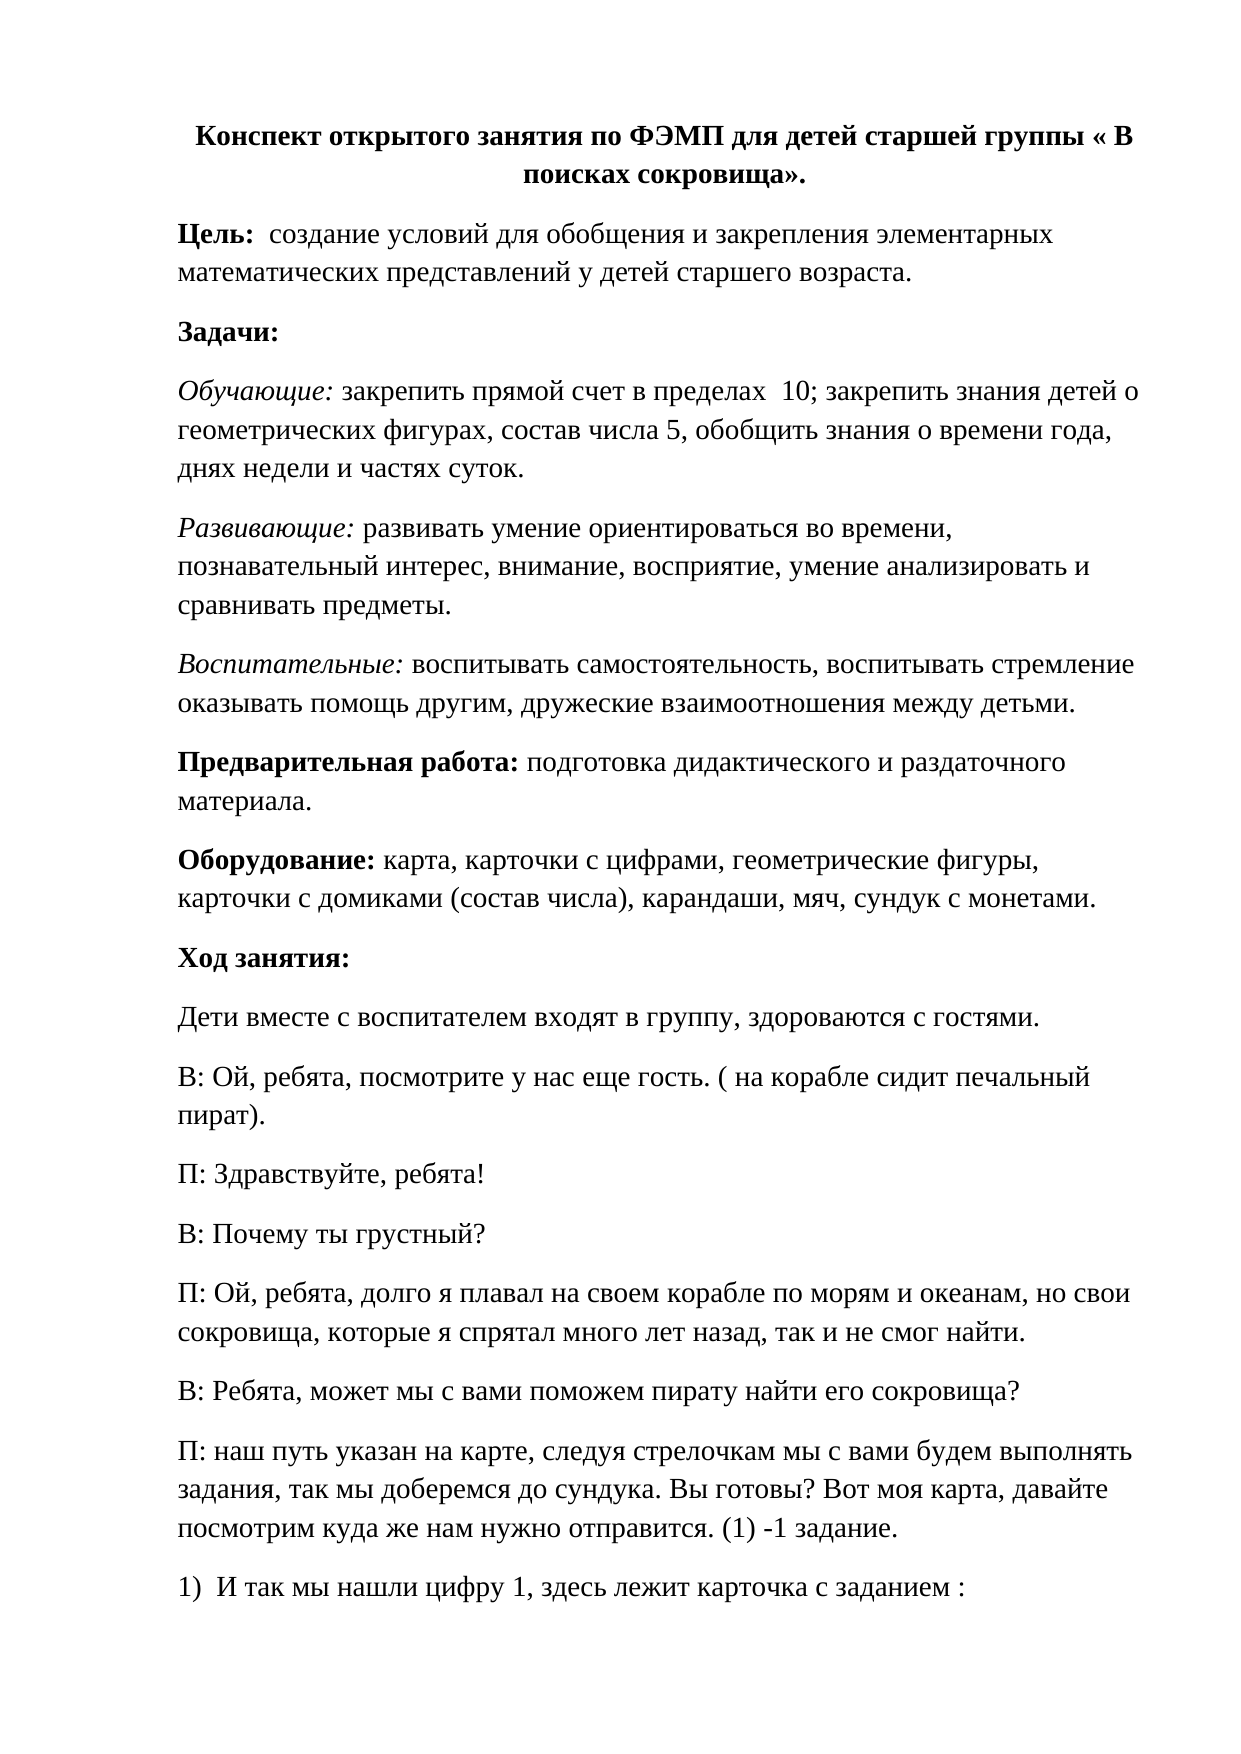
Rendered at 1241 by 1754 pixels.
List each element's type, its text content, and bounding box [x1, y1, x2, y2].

text Цель: создание условий для обобщения и закрепления элементарных математических представлений у детей старшего возраста. [177, 216, 1152, 288]
text Оборудование: карта, карточки с цифрами, геометрические фигуры, карточки с домиками (состав числа), карандаши, мяч, сундук с монетами. [177, 842, 1152, 914]
text Задачи: [177, 314, 1152, 347]
text П: наш путь указан на карте, следуя стрелочкам мы с вами будем выполнять задания, так мы доберемся до сундука. Вы готовы? Вот моя карта, давайте посмотрим куда же нам нужно отправится. (1) -1 задание. [177, 1433, 1152, 1543]
text Предварительная работа: подготовка дидактического и раздаточного материала. [177, 744, 1152, 816]
text Ход занятия: [177, 940, 1152, 973]
text Дети вместе с воспитателем входят в группу, здороваются с гостями. [177, 999, 1152, 1033]
text В: Почему ты грустный? [177, 1216, 1152, 1249]
text Обучающие: закрепить прямой счет в пределах 10; закрепить знания детей о геометрических фигурах, состав числа 5, обобщить знания о времени года, днях недели и частях суток. [177, 373, 1152, 484]
text Конспект открытого занятия по ФЭМП для детей старшей группы « В поисках сокровища». [177, 118, 1152, 190]
text Воспитательные: воспитывать самостоятельность, воспитывать стремление оказывать помощь другим, дружеские взаимоотношения между детьми. [177, 646, 1152, 718]
text В: Ребята, может мы с вами поможем пирату найти его сокровища? [177, 1373, 1152, 1407]
text Развивающие: развивать умение ориентироваться во времени, познавательный интерес, внимание, восприятие, умение анализировать и сравнивать предметы. [177, 510, 1152, 620]
text В: Ой, ребята, посмотрите у нас еще гость. ( на корабле сидит печальный пират). [177, 1059, 1152, 1131]
text П: Здравствуйте, ребята! [177, 1157, 1152, 1190]
text П: Ой, ребята, долго я плавал на своем корабле по морям и океанам, но свои сокровища, которые я спрятал много лет назад, так и не смог найти. [177, 1275, 1152, 1347]
text 1) И так мы нашли цифру 1, здесь лежит карточка с заданием : [177, 1569, 1152, 1603]
